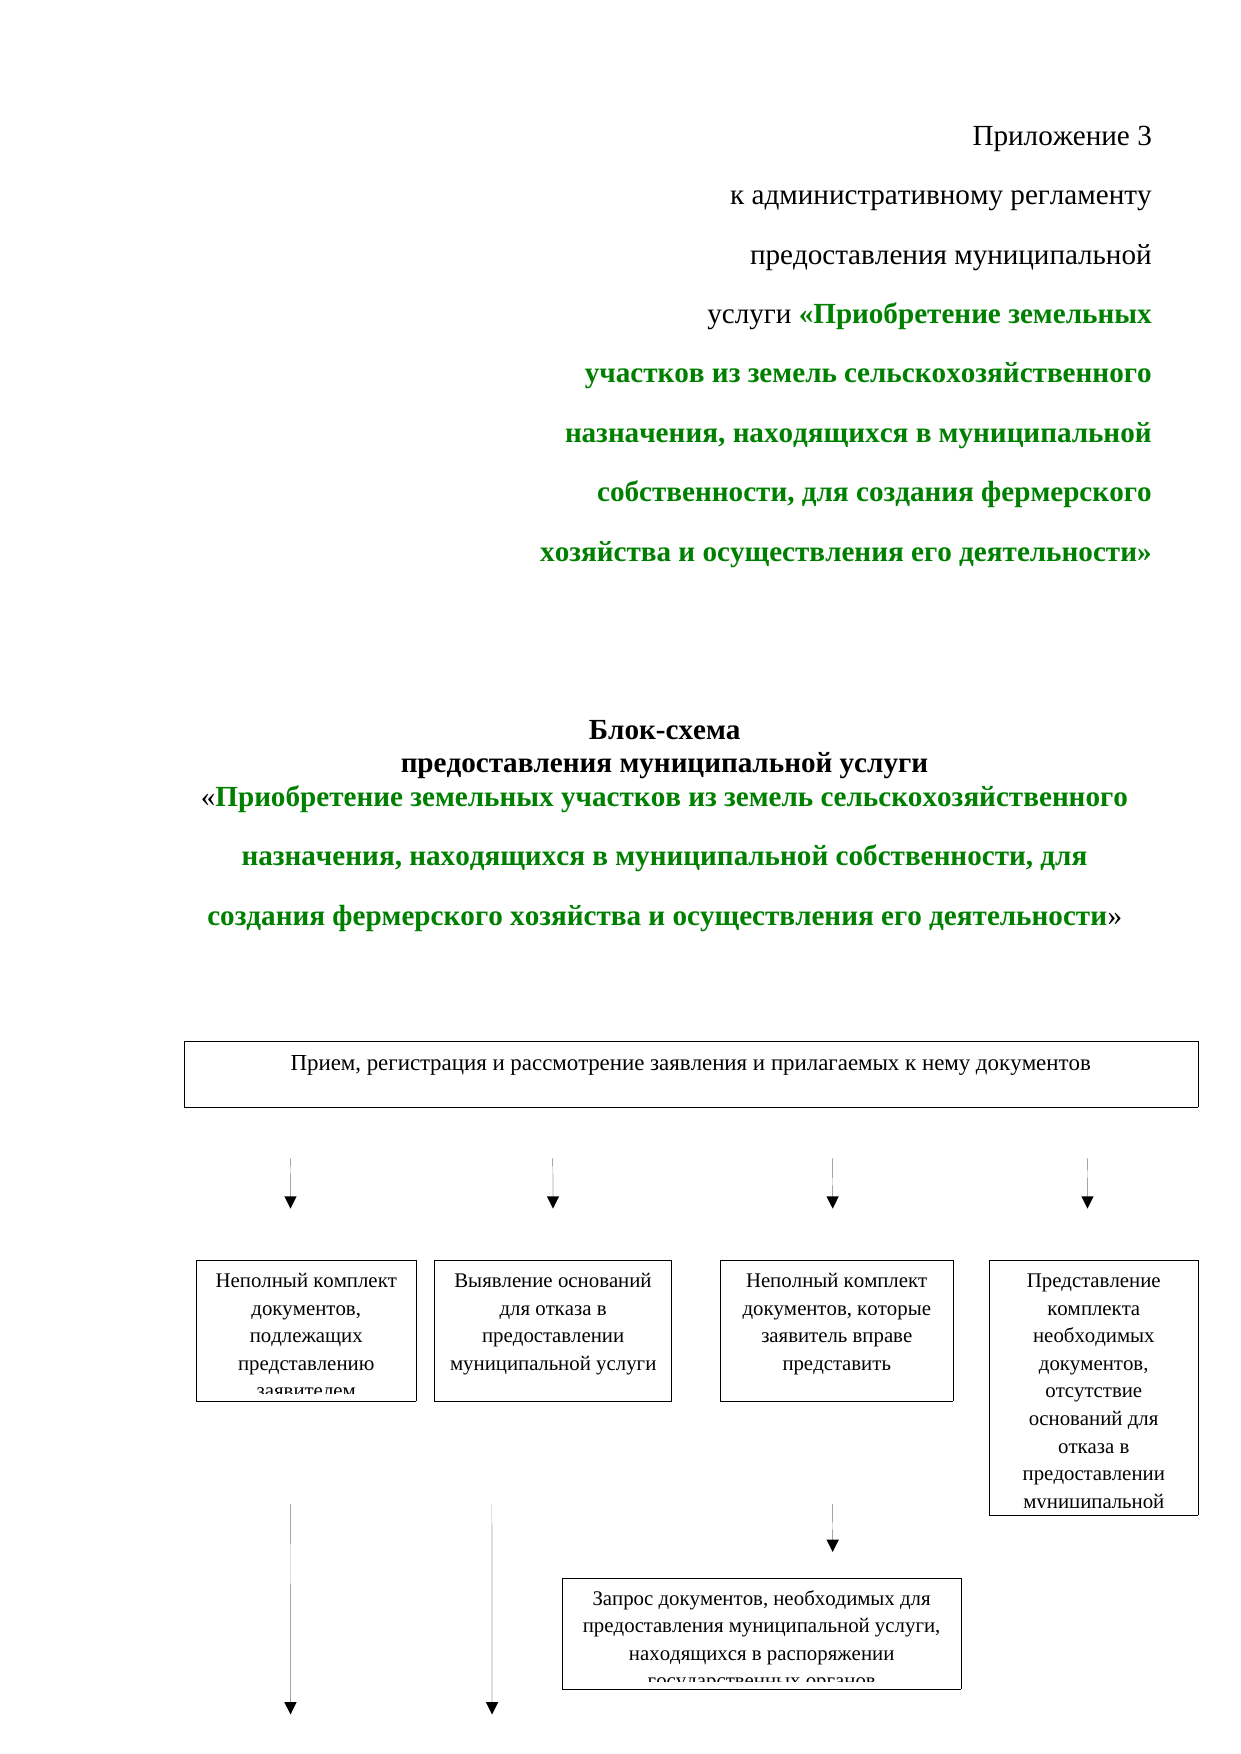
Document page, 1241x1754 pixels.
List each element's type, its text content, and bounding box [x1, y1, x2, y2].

text участков из земель сельскохозяйственного [177, 356, 1152, 389]
text Приложение 3 [177, 118, 1152, 152]
text назначения, находящихся в муниципальной собственности, для [177, 838, 1152, 872]
text хозяйства и осуществления его деятельности» [177, 534, 1152, 567]
text предоставления муниципальной [177, 237, 1152, 270]
text создания фермерского хозяйства и осуществления его деятельности» [177, 898, 1152, 931]
subtitle Блок-схема [177, 712, 1152, 745]
text к административному регламенту [177, 177, 1152, 211]
text назначения, находящихся в муниципальной [177, 415, 1152, 448]
text услуги «Приобретение земельных [177, 296, 1152, 330]
text «Приобретение земельных участков из земель сельскохозяйственного [177, 779, 1152, 812]
subtitle предоставления муниципальной услуги [177, 745, 1152, 779]
text собственности, для создания фермерского [177, 474, 1152, 508]
